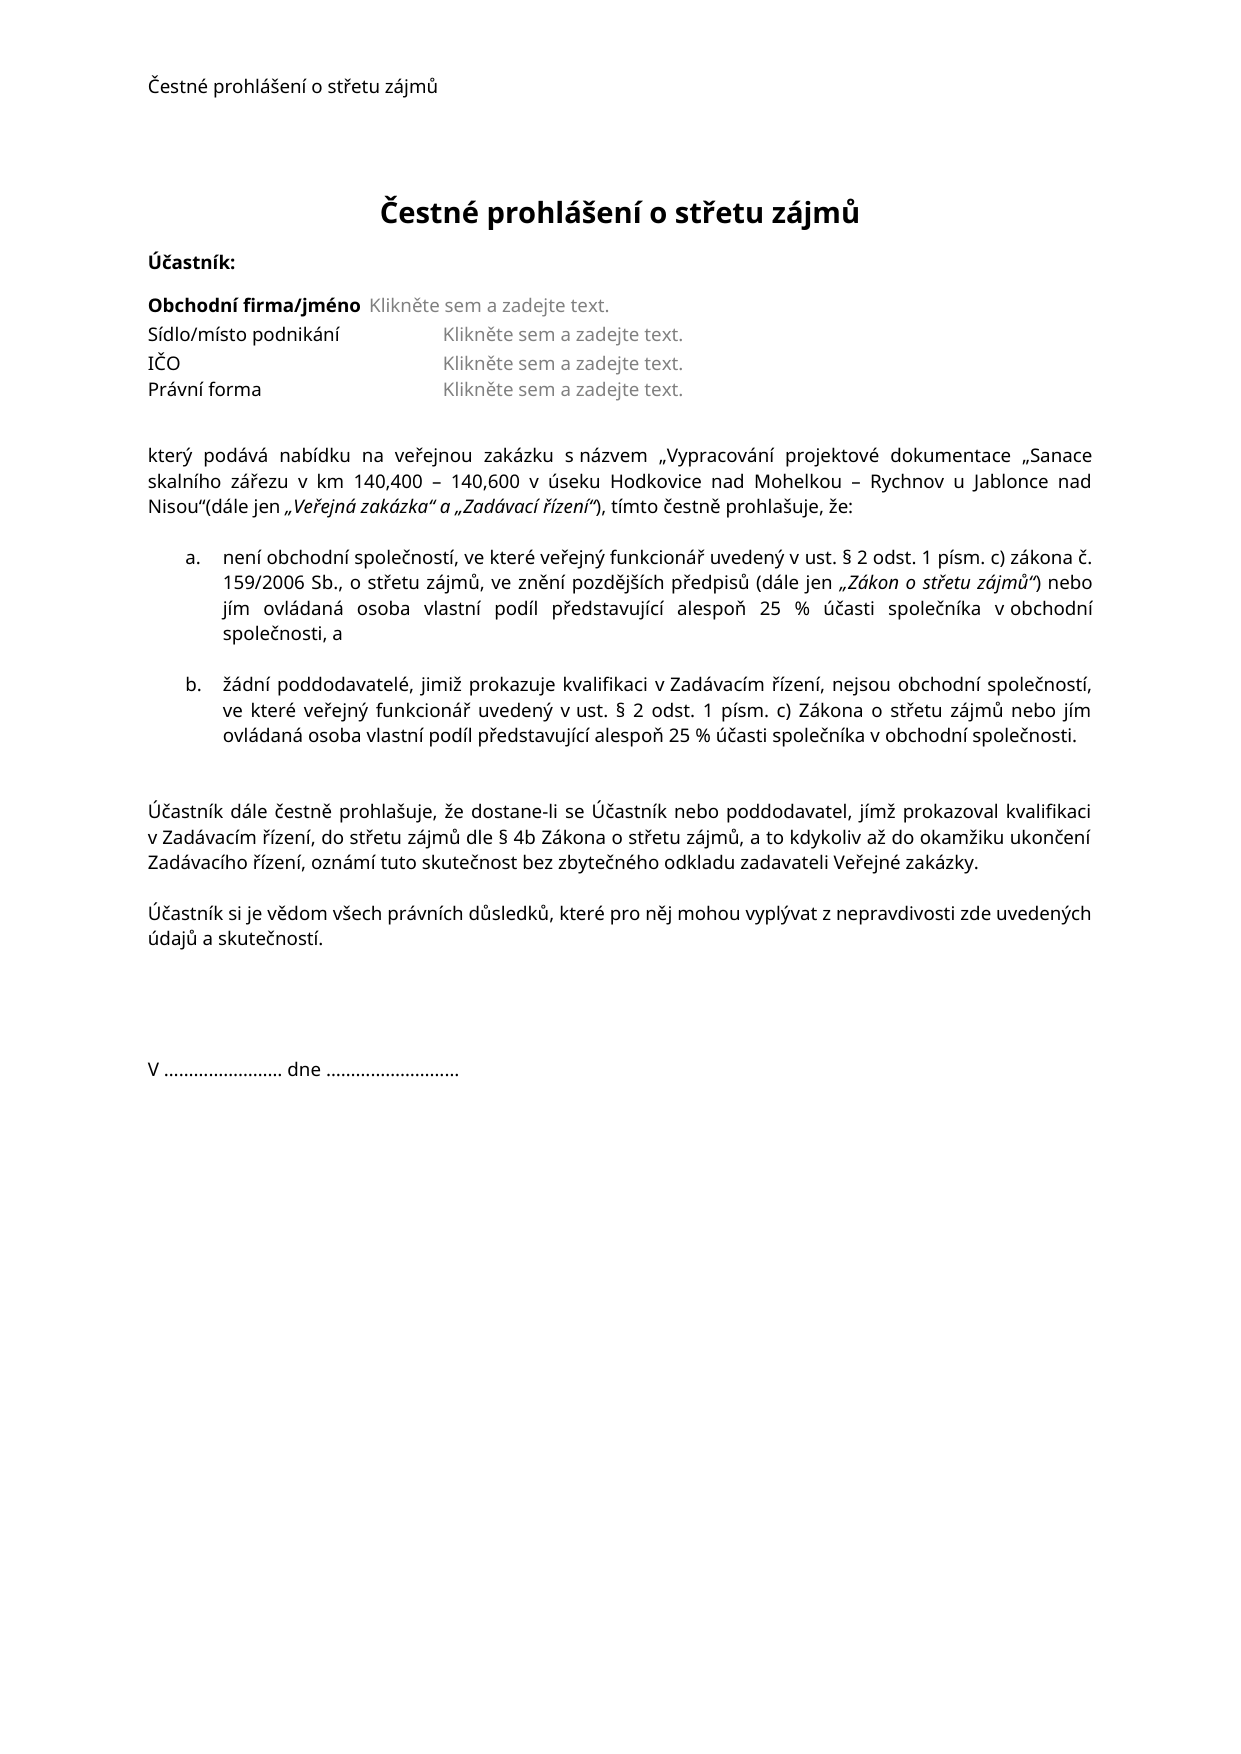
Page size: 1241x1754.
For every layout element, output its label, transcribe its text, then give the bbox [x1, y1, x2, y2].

text Účastník: [148, 249, 1093, 274]
text který podává nabídku na veřejnou zakázku s názvem „Vypracování projektové dokumentace „Sanace skalního zářezu v km 140,400 – 140,600 v úseku Hodkovice nad Mohelkou – Rychnov u Jablonce nad Nisou“(dále jen „Veřejná zakázka“ a „Zadávací řízení“), tímto čestně prohlašuje, že: [148, 442, 1093, 519]
text Čestné prohlášení o střetu zájmů [148, 193, 1093, 232]
text Právní forma [148, 376, 1093, 402]
list žádní poddodavatelé, jimiž prokazuje kvalifikaci v Zadávacím řízení, nejsou obchodní společností, ve které veřejný funkcionář uvedený v ust. § 2 odst. 1 písm. c) Zákona o střetu zájmů nebo jím ovládaná osoba vlastní podíl představující alespoň 25 % účasti společníka v obchodní společnosti. [185, 672, 1093, 748]
text Účastník si je vědom všech právních důsledků, které pro něj mohou vyplývat z nepravdivosti zde uvedených údajů a skutečností. [148, 900, 1093, 951]
text V …………………… dne ……………………… [148, 1052, 1092, 1081]
text IČO [148, 347, 1093, 376]
text Sídlo/místo podnikání [148, 318, 1093, 347]
text Účastník dále čestně prohlašuje, že dostane-li se Účastník nebo poddodavatel, jímž prokazoval kvalifikaci v Zadávacím řízení, do střetu zájmů dle § 4b Zákona o střetu zájmů, a to kdykoliv až do okamžiku ukončení Zadávacího řízení, oznámí tuto skutečnost bez zbytečného odkladu zadavateli Veřejné zakázky. [148, 799, 1093, 875]
list není obchodní společností, ve které veřejný funkcionář uvedený v ust. § 2 odst. 1 písm. c) zákona č. 159/2006 Sb., o střetu zájmů, ve znění pozdějších předpisů (dále jen „Zákon o střetu zájmů“) nebo jím ovládaná osoba vlastní podíl představující alespoň 25 % účasti společníka v obchodní společnosti, a [185, 544, 1093, 646]
text Obchodní firma/jméno [148, 289, 1093, 318]
